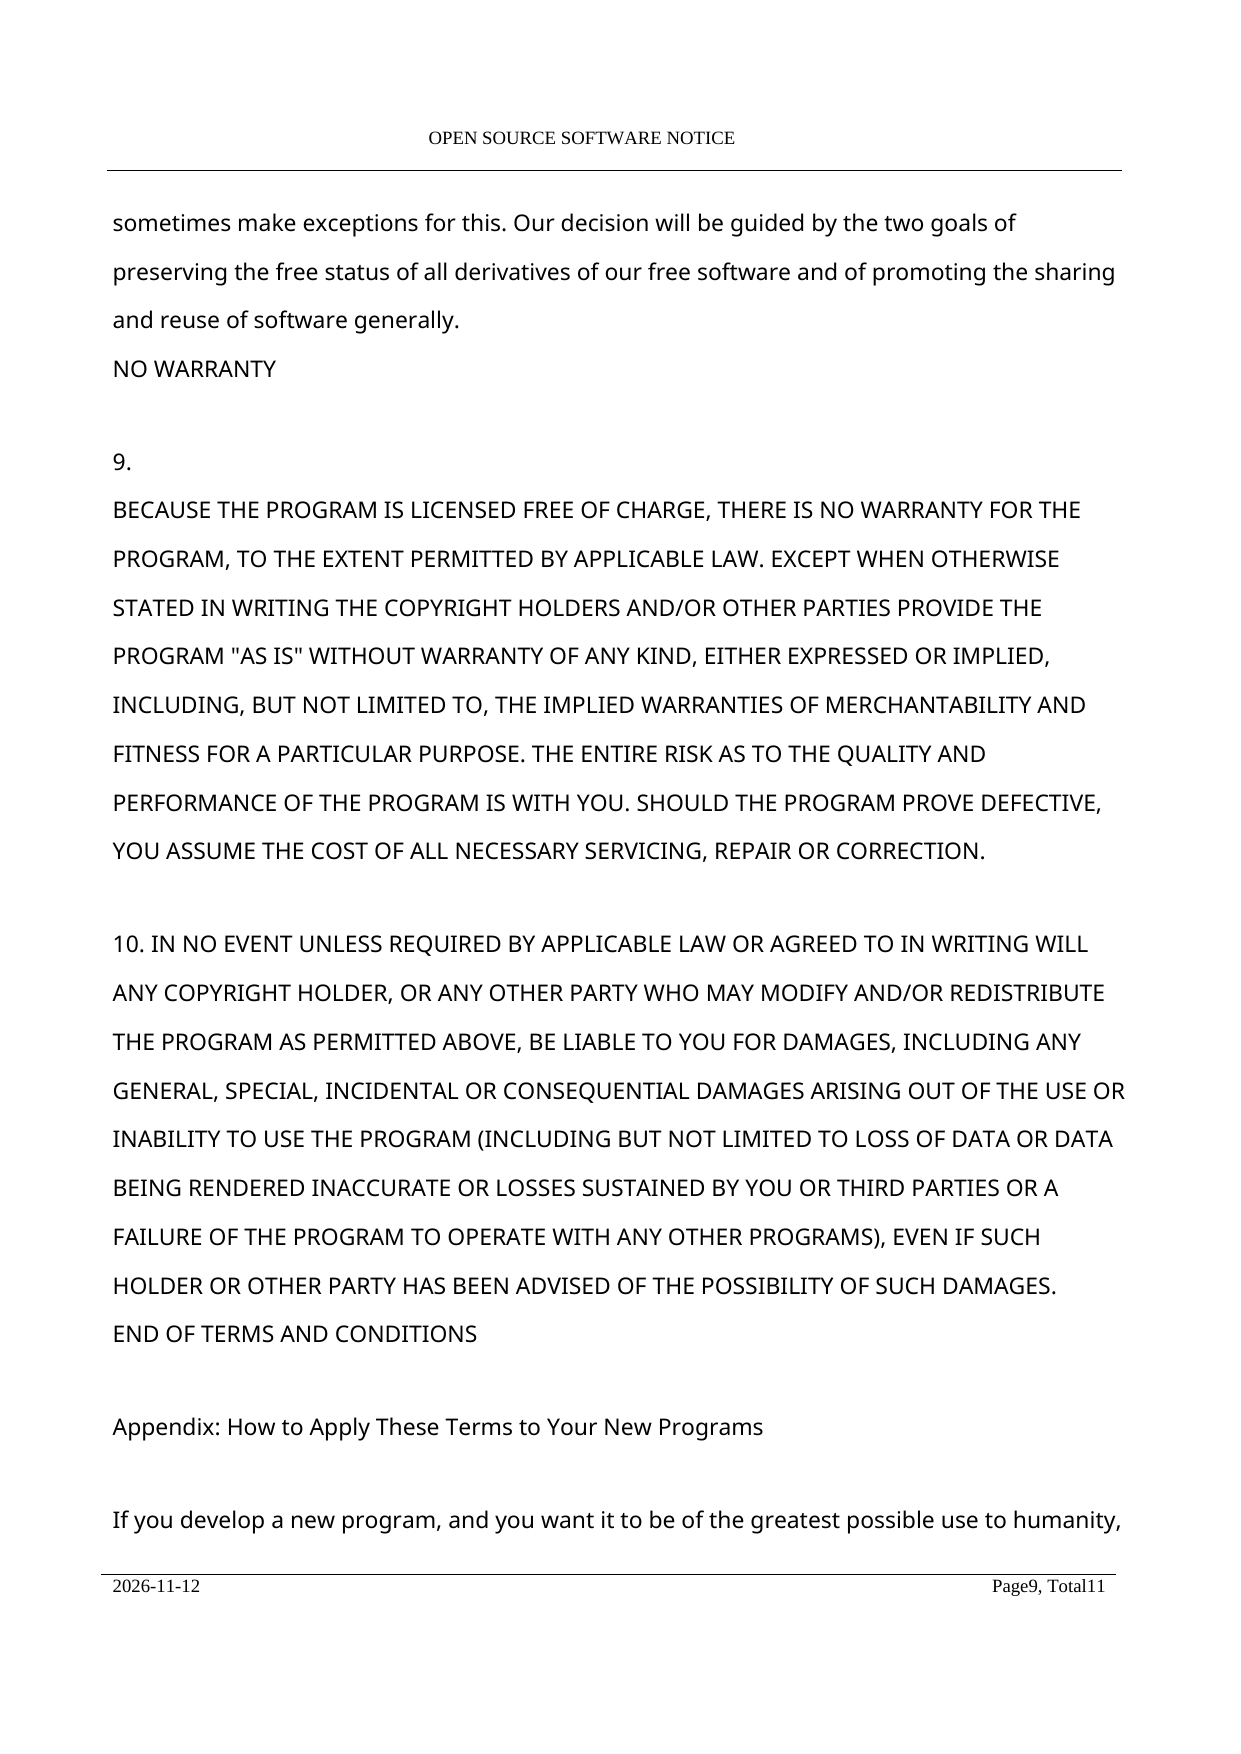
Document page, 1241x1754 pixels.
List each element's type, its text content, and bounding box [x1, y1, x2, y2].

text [112, 1504, 1128, 1536]
text END OF TERMS AND CONDITIONS [112, 1317, 1128, 1350]
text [112, 206, 1128, 336]
text Appendix: How to Apply These Terms to Your New Programs [112, 1410, 1128, 1443]
text 9. [112, 445, 1128, 478]
text 10. IN NO EVENT UNLESS REQUIRED BY APPLICABLE LAW OR AGREED TO IN WRITING WILL ANY COPYRIGHT HOLDER, OR ANY OTHER PARTY WHO MAY MODIFY AND/OR REDISTRIBUTE THE PROGRAM AS PERMITTED ABOVE, BE LIABLE TO YOU FOR DAMAGES, INCLUDING ANY GENERAL, SPECIAL, INCIDENTAL OR CONSEQUENTIAL DAMAGES ARISING OUT OF THE USE OR INABILITY TO USE THE PROGRAM (INCLUDING BUT NOT LIMITED TO LOSS OF DATA OR DATA BEING RENDERED INACCURATE OR LOSSES SUSTAINED BY YOU OR THIRD PARTIES OR A FAILURE OF THE PROGRAM TO OPERATE WITH ANY OTHER PROGRAMS), EVEN IF SUCH HOLDER OR OTHER PARTY HAS BEEN ADVISED OF THE POSSIBILITY OF SUCH DAMAGES. [112, 928, 1128, 1302]
text BECAUSE THE PROGRAM IS LICENSED FREE OF CHARGE, THERE IS NO WARRANTY FOR THE PROGRAM, TO THE EXTENT PERMITTED BY APPLICABLE LAW. EXCEPT WHEN OTHERWISE STATED IN WRITING THE COPYRIGHT HOLDERS AND/OR OTHER PARTIES PROVIDE THE PROGRAM "AS IS" WITHOUT WARRANTY OF ANY KIND, EITHER EXPRESSED OR IMPLIED, INCLUDING, BUT NOT LIMITED TO, THE IMPLIED WARRANTIES OF MERCHANTABILITY AND FITNESS FOR A PARTICULAR PURPOSE. THE ENTIRE RISK AS TO THE QUALITY AND PERFORMANCE OF THE PROGRAM IS WITH YOU. SHOULD THE PROGRAM PROVE DEFECTIVE, YOU ASSUME THE COST OF ALL NECESSARY SERVICING, REPAIR OR CORRECTION. [112, 493, 1128, 867]
text NO WARRANTY [112, 352, 1128, 384]
